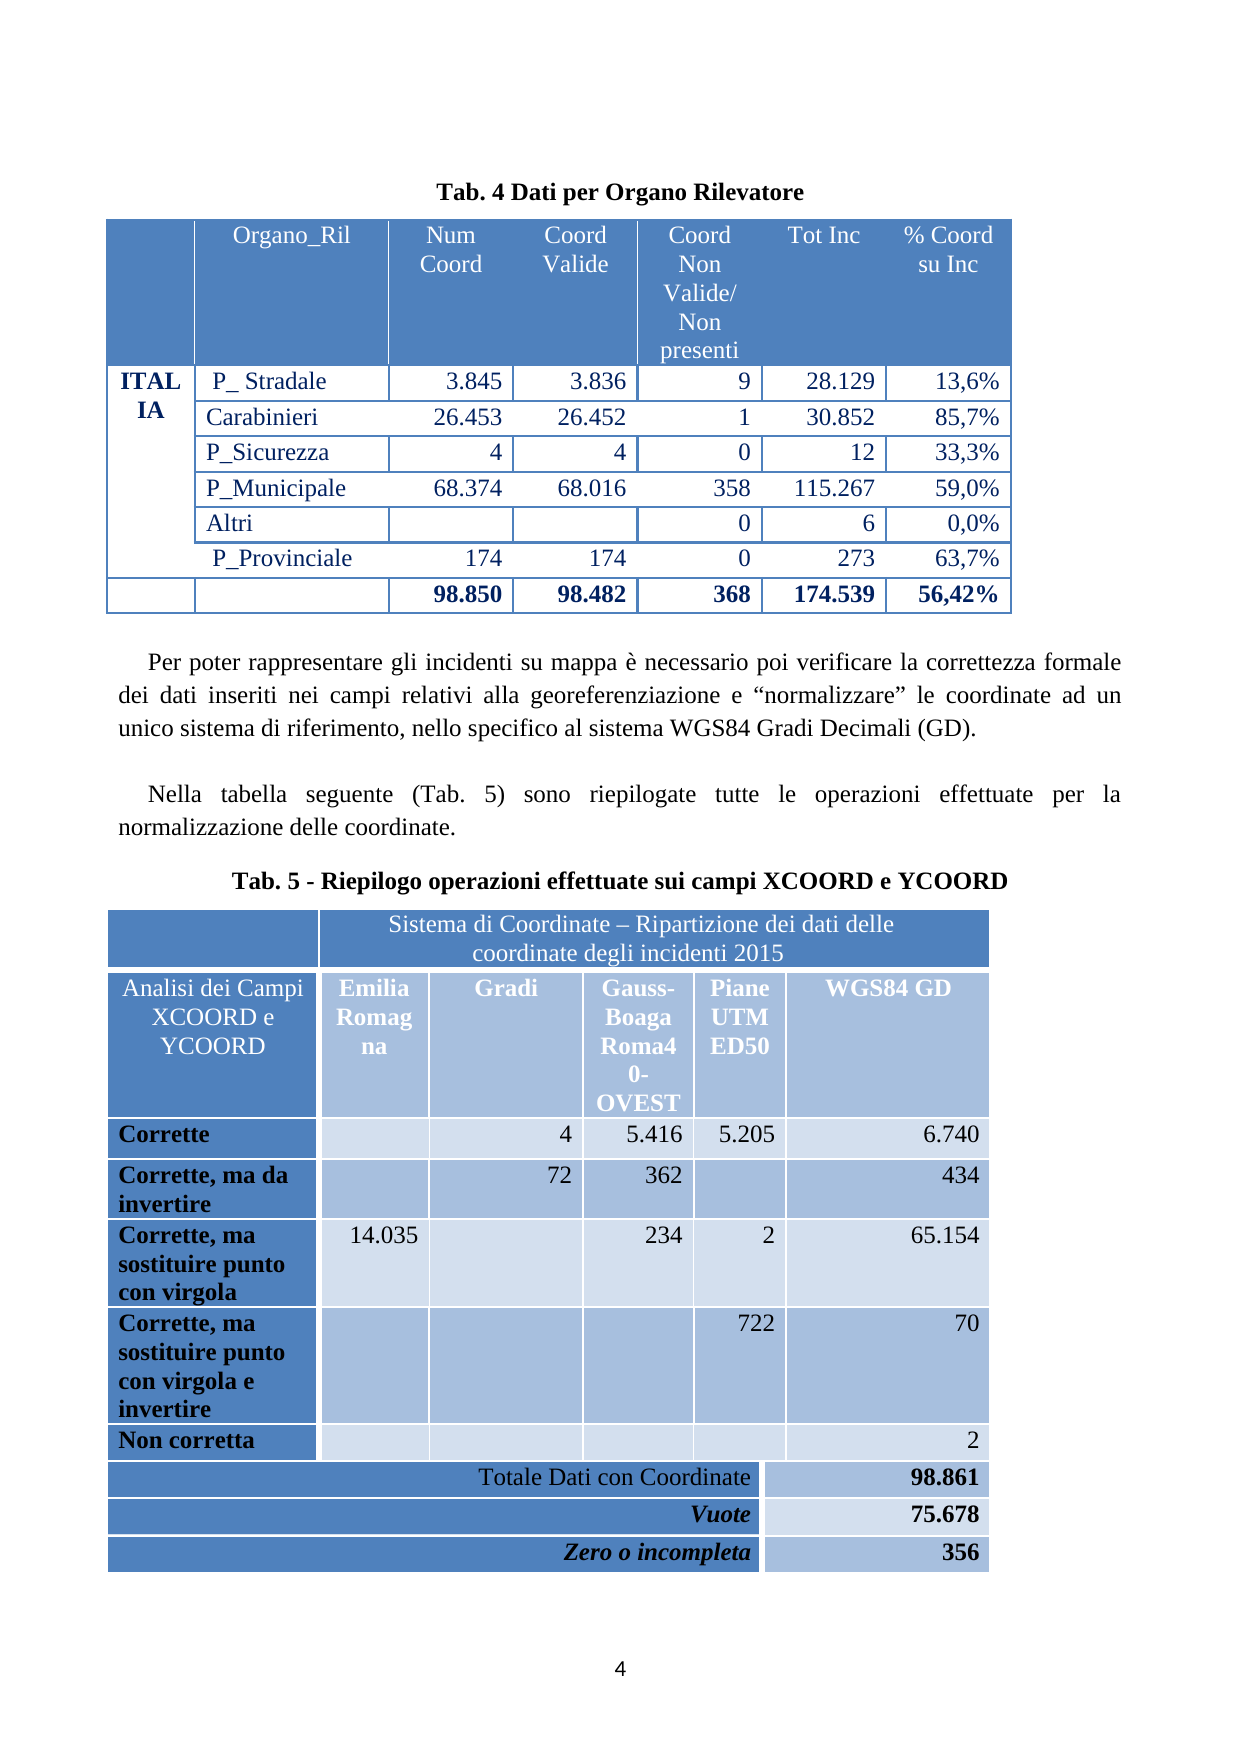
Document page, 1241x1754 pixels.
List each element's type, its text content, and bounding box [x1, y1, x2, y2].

table_cell 4 [514, 437, 636, 471]
table_cell [514, 508, 636, 541]
table_cell 174 [389, 544, 513, 577]
table_cell Corrette, ma sostituire punto con virgola e invertire [108, 1308, 316, 1423]
table_cell 362 [584, 1160, 693, 1218]
table_cell Totale Dati con Coordinate [108, 1462, 759, 1497]
table_cell 75.678 [765, 1499, 989, 1534]
table_cell 273 [762, 544, 886, 577]
table_cell [322, 1308, 428, 1423]
table_cell P_ Stradale [196, 366, 388, 400]
table_cell 98.861 [765, 1462, 989, 1497]
text Tab. 4 Dati per Organo Rilevatore [118, 177, 1122, 206]
table_cell WGS84 GD [787, 973, 989, 1117]
table_cell [584, 1308, 693, 1423]
table_cell Piane UTM ED50 [695, 973, 785, 1117]
table_cell Altri [196, 508, 388, 541]
table_cell 59,0% [886, 473, 1010, 506]
table_cell 234 [584, 1220, 693, 1306]
text Nella tabella seguente (Tab. 5) sono riepilogate tutte le operazioni effettuate per la normalizzazione delle coordinate. [118, 779, 1122, 841]
table_cell 12 [763, 437, 885, 471]
table_cell 33,3% [887, 437, 1010, 471]
table_cell 85,7% [886, 402, 1010, 435]
table_cell 358 [638, 473, 762, 506]
table_cell 26.452 [513, 402, 637, 435]
table_cell P_Sicurezza [196, 437, 388, 471]
table_cell 13,6% [887, 366, 1010, 400]
table_cell 434 [787, 1160, 989, 1218]
table_cell [430, 1425, 582, 1460]
table_cell 30.852 [762, 402, 886, 435]
table_cell 3.836 [514, 366, 636, 400]
table_header Num Coord [389, 221, 513, 364]
table_cell 5.416 [584, 1119, 693, 1158]
table_header [108, 221, 194, 364]
table_cell Gauss-Boaga Roma40-OVEST [584, 973, 693, 1117]
table_header Coord Valide [513, 221, 637, 364]
table_cell Corrette, ma sostituire punto con virgola [108, 1220, 316, 1306]
table_cell 9 [639, 366, 761, 400]
table_cell 56,42% [887, 579, 1010, 612]
table_cell Corrette, ma da invertire [108, 1160, 316, 1218]
table_cell P_Provinciale [195, 544, 388, 577]
table_header Sistema di Coordinate – Ripartizione dei dati delle coordinate degli incidenti 2015 [320, 910, 989, 967]
table_cell 368 [639, 579, 761, 612]
table_header Tot Inc [762, 221, 886, 364]
table_cell Gradi [430, 973, 582, 1117]
table_cell 0 [639, 508, 761, 541]
table_cell Non corretta [108, 1425, 316, 1460]
table_cell 3.845 [390, 366, 512, 400]
table_cell 6.740 [787, 1119, 989, 1158]
table_cell [430, 1308, 582, 1423]
table_cell 2 [694, 1220, 785, 1306]
table_cell 2 [787, 1425, 989, 1460]
table_cell 4 [430, 1119, 582, 1158]
table_header Organo_Ril [195, 221, 388, 364]
table_cell [322, 1119, 429, 1158]
table_cell 68.016 [513, 473, 637, 506]
table_cell 356 [765, 1537, 989, 1572]
table_cell [196, 579, 388, 612]
table_cell 63,7% [886, 544, 1010, 577]
table_cell 5.205 [694, 1119, 785, 1158]
table_cell [322, 1425, 429, 1460]
table_cell 0,0% [887, 508, 1010, 541]
table_cell 722 [695, 1308, 785, 1423]
table_cell [584, 1425, 693, 1460]
table_cell 14.035 [322, 1220, 429, 1306]
table_cell Carabinieri [196, 402, 388, 435]
table_header % Coord su Inc [886, 221, 1010, 364]
table_cell 4 [390, 437, 512, 471]
table_cell 6 [763, 508, 885, 541]
table_cell ITALIA [108, 366, 194, 577]
table_cell 26.453 [389, 402, 513, 435]
table_cell [695, 1160, 785, 1218]
table_cell 70 [787, 1308, 989, 1423]
table_cell Vuote [108, 1499, 759, 1534]
table_cell 98.850 [390, 579, 512, 612]
table_cell 174 [513, 544, 637, 577]
table_cell 65.154 [787, 1220, 989, 1306]
table_cell [694, 1425, 785, 1460]
table_cell [430, 1220, 582, 1306]
table_cell [390, 508, 512, 541]
table_cell 72 [430, 1160, 582, 1218]
table_cell Zero o incompleta [108, 1537, 759, 1572]
table_cell 115.267 [762, 473, 886, 506]
table_cell Emilia Romagna [322, 973, 428, 1117]
table_header Coord Non Valide/ Non presenti [638, 221, 762, 364]
table_cell 0 [638, 544, 762, 577]
table_cell 0 [639, 437, 761, 471]
table_cell 28.129 [763, 366, 885, 400]
text Per poter rappresentare gli incidenti su mappa è necessario poi verificare la correttezza formale dei dati inseriti nei campi relativi alla georeferenziazione e “normalizzare” le coordinate ad un unico sistema di riferimento, nello specifico al sistema WGS84 Gradi Decimali (GD). [118, 647, 1122, 742]
table_cell 1 [638, 402, 762, 435]
table_cell Analisi dei Campi XCOORD e YCOORD [108, 973, 316, 1117]
table_cell P_Municipale [196, 473, 388, 506]
table_cell 174.539 [763, 579, 885, 612]
table_cell [322, 1160, 428, 1218]
table_cell [108, 579, 194, 612]
table_cell 68.374 [389, 473, 513, 506]
table_cell 98.482 [514, 579, 636, 612]
table_cell Corrette [108, 1119, 316, 1158]
text Tab. 5 - Riepilogo operazioni effettuate sui campi XCOORD e YCOORD [118, 866, 1122, 895]
table_header [108, 910, 318, 967]
